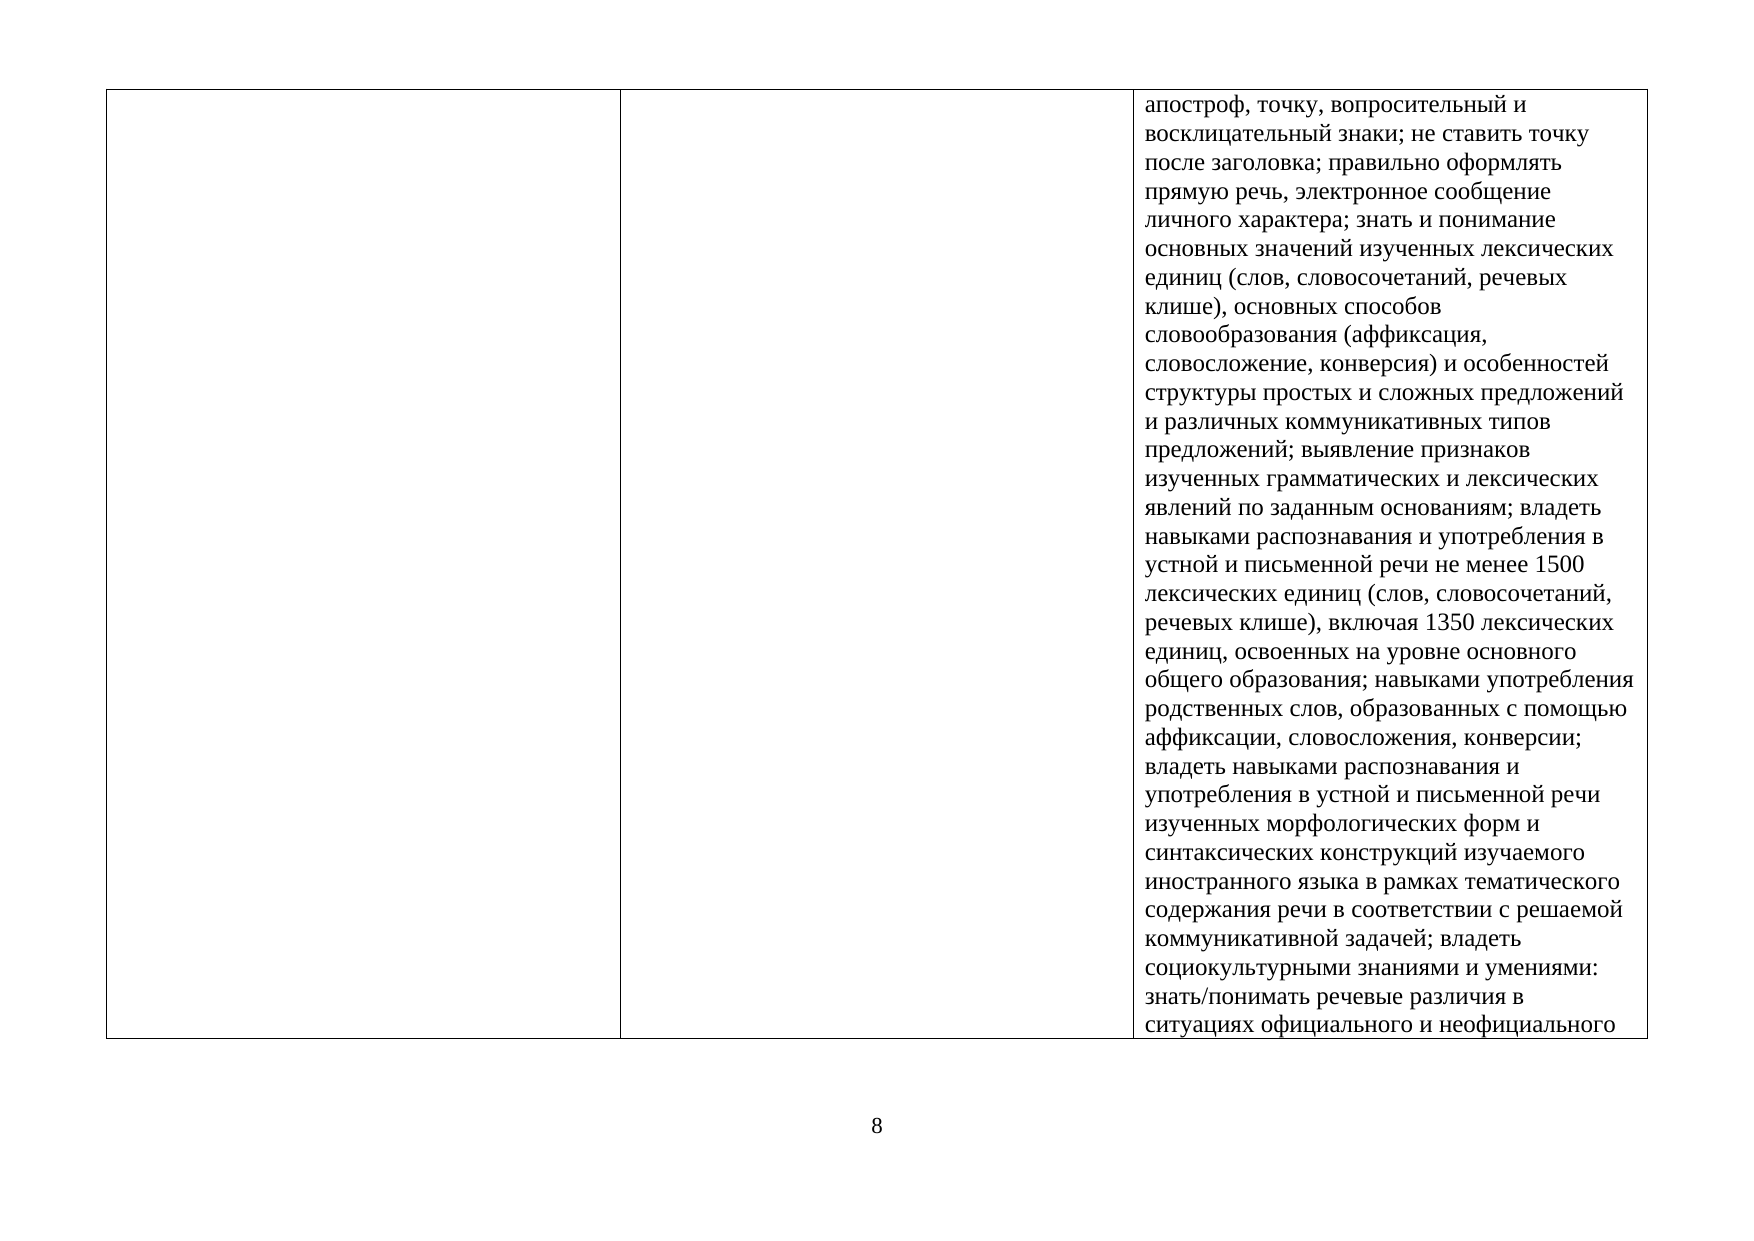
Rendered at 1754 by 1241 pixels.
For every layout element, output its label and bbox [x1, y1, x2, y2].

table_cell [1134, 90, 1647, 1038]
table_cell [107, 90, 620, 1038]
table_cell [621, 90, 1133, 1038]
